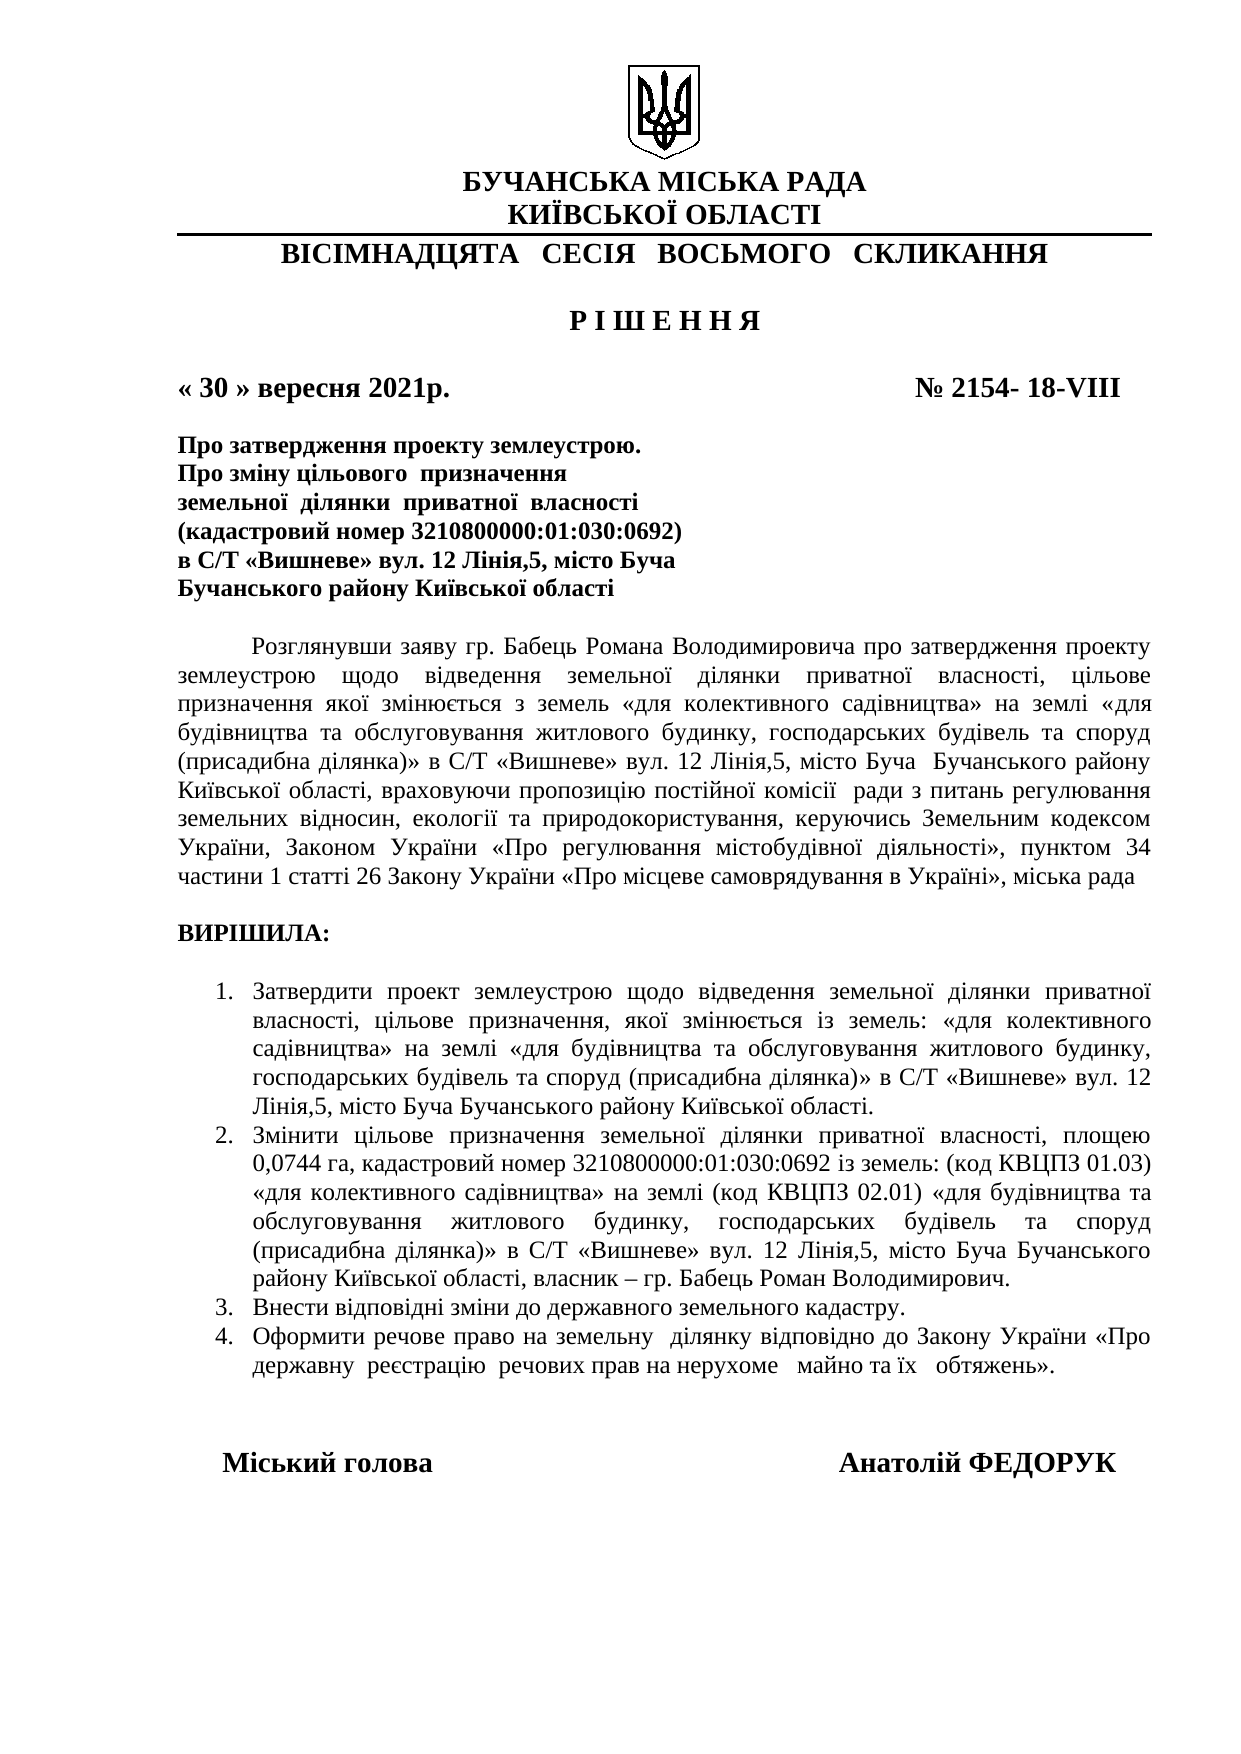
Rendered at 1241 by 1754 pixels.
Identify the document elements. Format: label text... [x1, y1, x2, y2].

text в С/Т «Вишневе» вул. 12 Лінія,5, місто Буча [177, 545, 1152, 573]
text КИЇВСЬКОЇ ОБЛАСТІ [177, 197, 1152, 233]
text Бучанського району Київської області [177, 573, 1152, 602]
list Внести відповідні зміни до державного земельного кадастру. [215, 1292, 1152, 1321]
text земельної ділянки приватної власності [177, 487, 1152, 516]
list Оформити речове право на земельну ділянку відповідно до Закону України «Про державну реєстрацію речових прав на нерухоме майно та їх обтяжень». [215, 1321, 1152, 1378]
text Р І Ш Е Н Н Я [177, 303, 1152, 337]
text Розглянувши заяву гр. Бабець Романа Володимировича про затвердження проекту землеустрою щодо відведення земельної ділянки приватної власності, цільове призначення якої змінюється з земель «для колективного садівництва» на землі «для будівництва та обслуговування житлового будинку, господарських будівель та споруд (присадибна ділянка)» в С/Т «Вишневе» вул. 12 Лінія,5, місто Буча Бучанського району Київської області, враховуючи пропозицію постійної комісії ради з питань регулювання земельних відносин, екології та природокористування, керуючись Земельним кодексом України, Законом України «Про регулювання містобудівної діяльності», пунктом 34 частини 1 статті 26 Закону України «Про місцеве самоврядування в Україні», міська рада [177, 631, 1152, 890]
text (кадастровий номер 3210800000:01:030:0692) [177, 516, 1152, 545]
text Про зміну цільового призначення [177, 458, 1152, 487]
text Міський голова Анатолій ФЕДОРУК [215, 1446, 1152, 1479]
text « 30 » вересня 2021р. № 2154- 18-VІІІ [177, 370, 1152, 404]
text ВИРІШИЛА: [177, 918, 1152, 947]
text БУЧАНСЬКА МІСЬКА РАДА [177, 164, 1152, 197]
list Затвердити проект землеустрою щодо відведення земельної ділянки приватної власності, цільове призначення, якої змінюється із земель: «для колективного садівництва» на землі «для будівництва та обслуговування житлового будинку, господарських будівель та споруд (присадибна ділянка)» в С/Т «Вишневе» вул. 12 Лінія,5, місто Буча Бучанського району Київської області. [215, 976, 1152, 1120]
list Змінити цільове призначення земельної ділянки приватної власності, площею 0,0744 га, кадастровий номер 3210800000:01:030:0692 із земель: (код КВЦПЗ 01.03) «для колективного садівництва» на землі (код КВЦПЗ 02.01) «для будівництва та обслуговування житлового будинку, господарських будівель та споруд (присадибна ділянка)» в С/Т «Вишневе» вул. 12 Лінія,5, місто Буча Бучанського району Київської області, власник – гр. Бабець Роман Володимирович. [215, 1120, 1152, 1292]
text ВІСІМНАДЦЯТА СЕСІЯ ВОСЬМОГО СКЛИКАННЯ [177, 236, 1152, 270]
text Про затвердження проекту землеустрою. [177, 430, 1152, 458]
